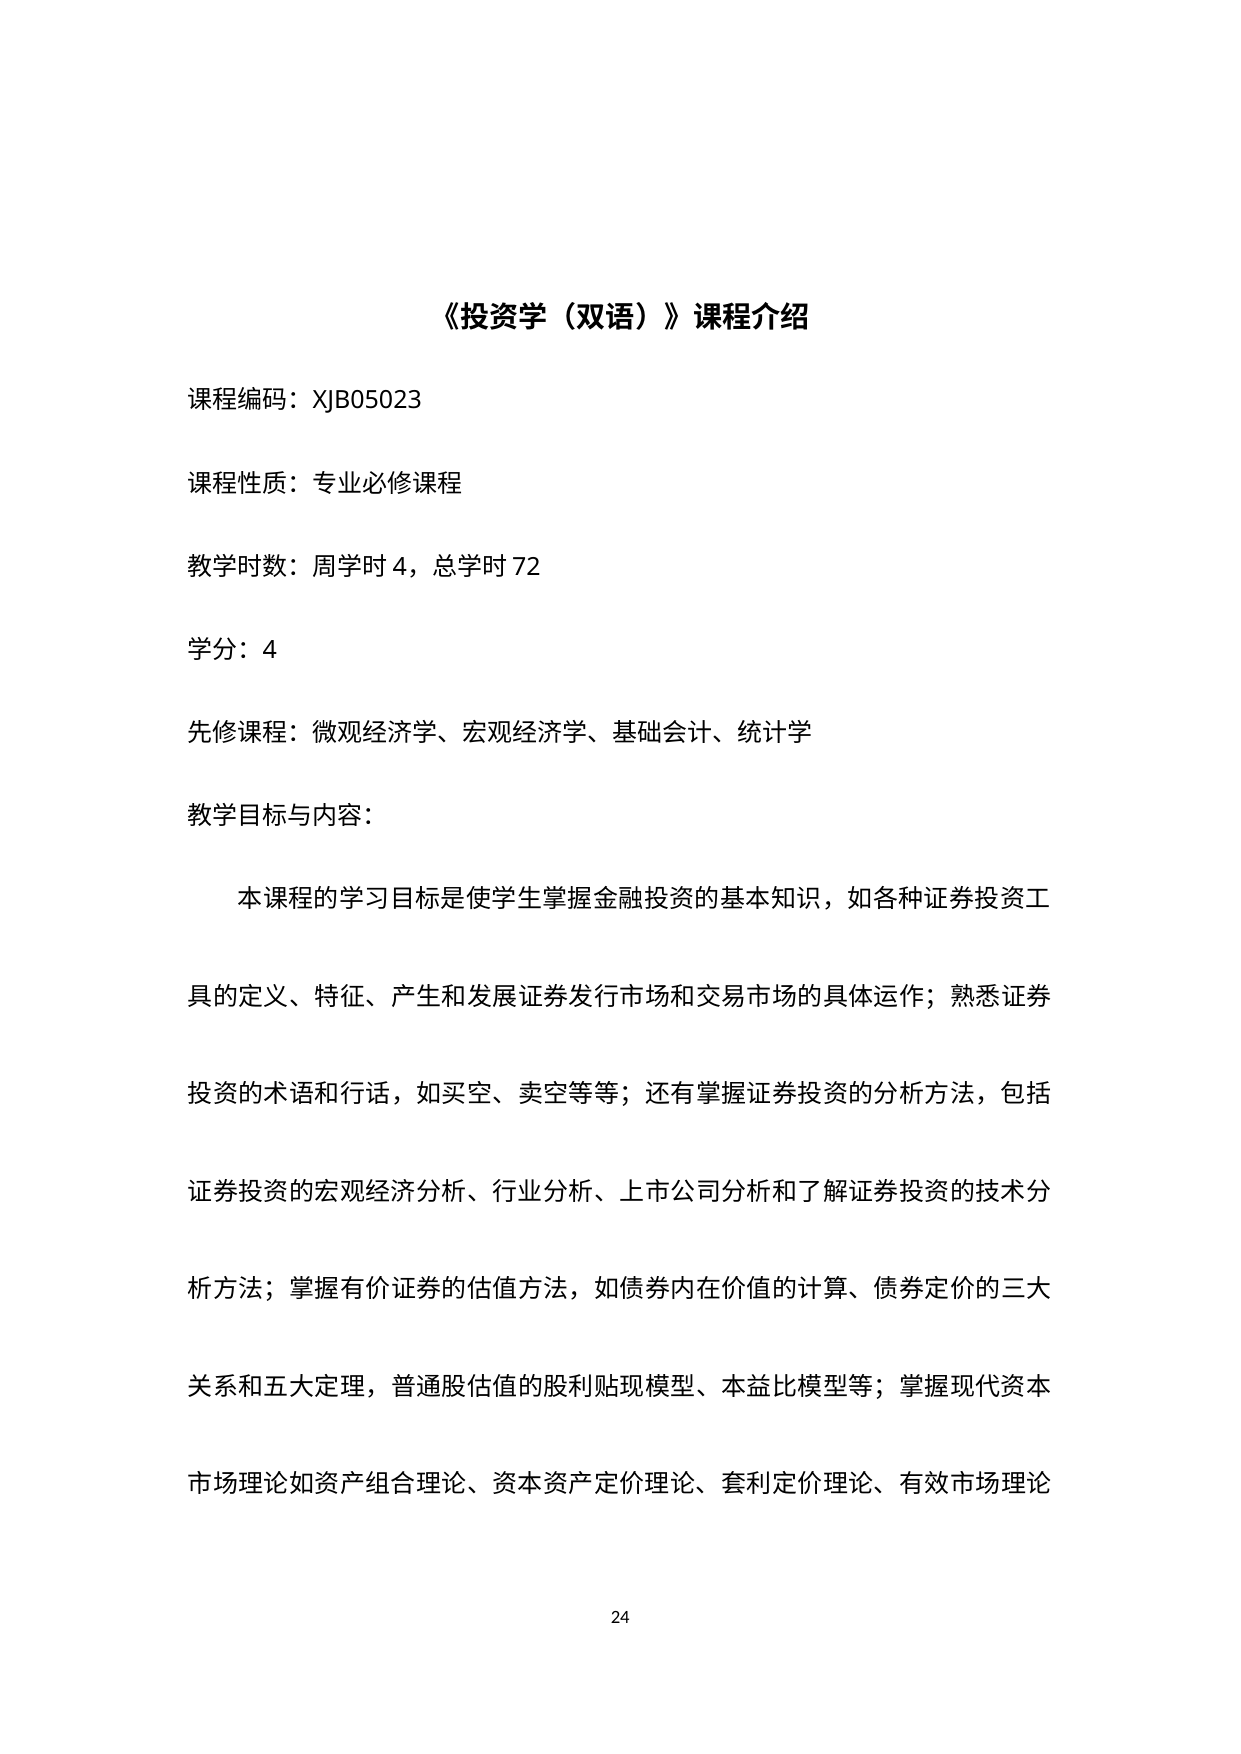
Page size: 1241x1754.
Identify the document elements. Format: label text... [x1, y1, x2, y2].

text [187, 864, 1053, 1514]
text 先修课程：微观经济学、宏观经济学、基础会计、统计学 [187, 698, 1053, 763]
text 教学目标与内容： [187, 781, 1053, 846]
text 课程编码：XJB05023 [187, 366, 1053, 431]
text 课程性质：专业必修课程 [187, 449, 1053, 514]
text 教学时数：周学时4，总学时72 [187, 532, 1053, 597]
subtitle 《投资学（双语）》课程介绍 [187, 282, 1053, 347]
text 学分：4 [187, 615, 1053, 680]
